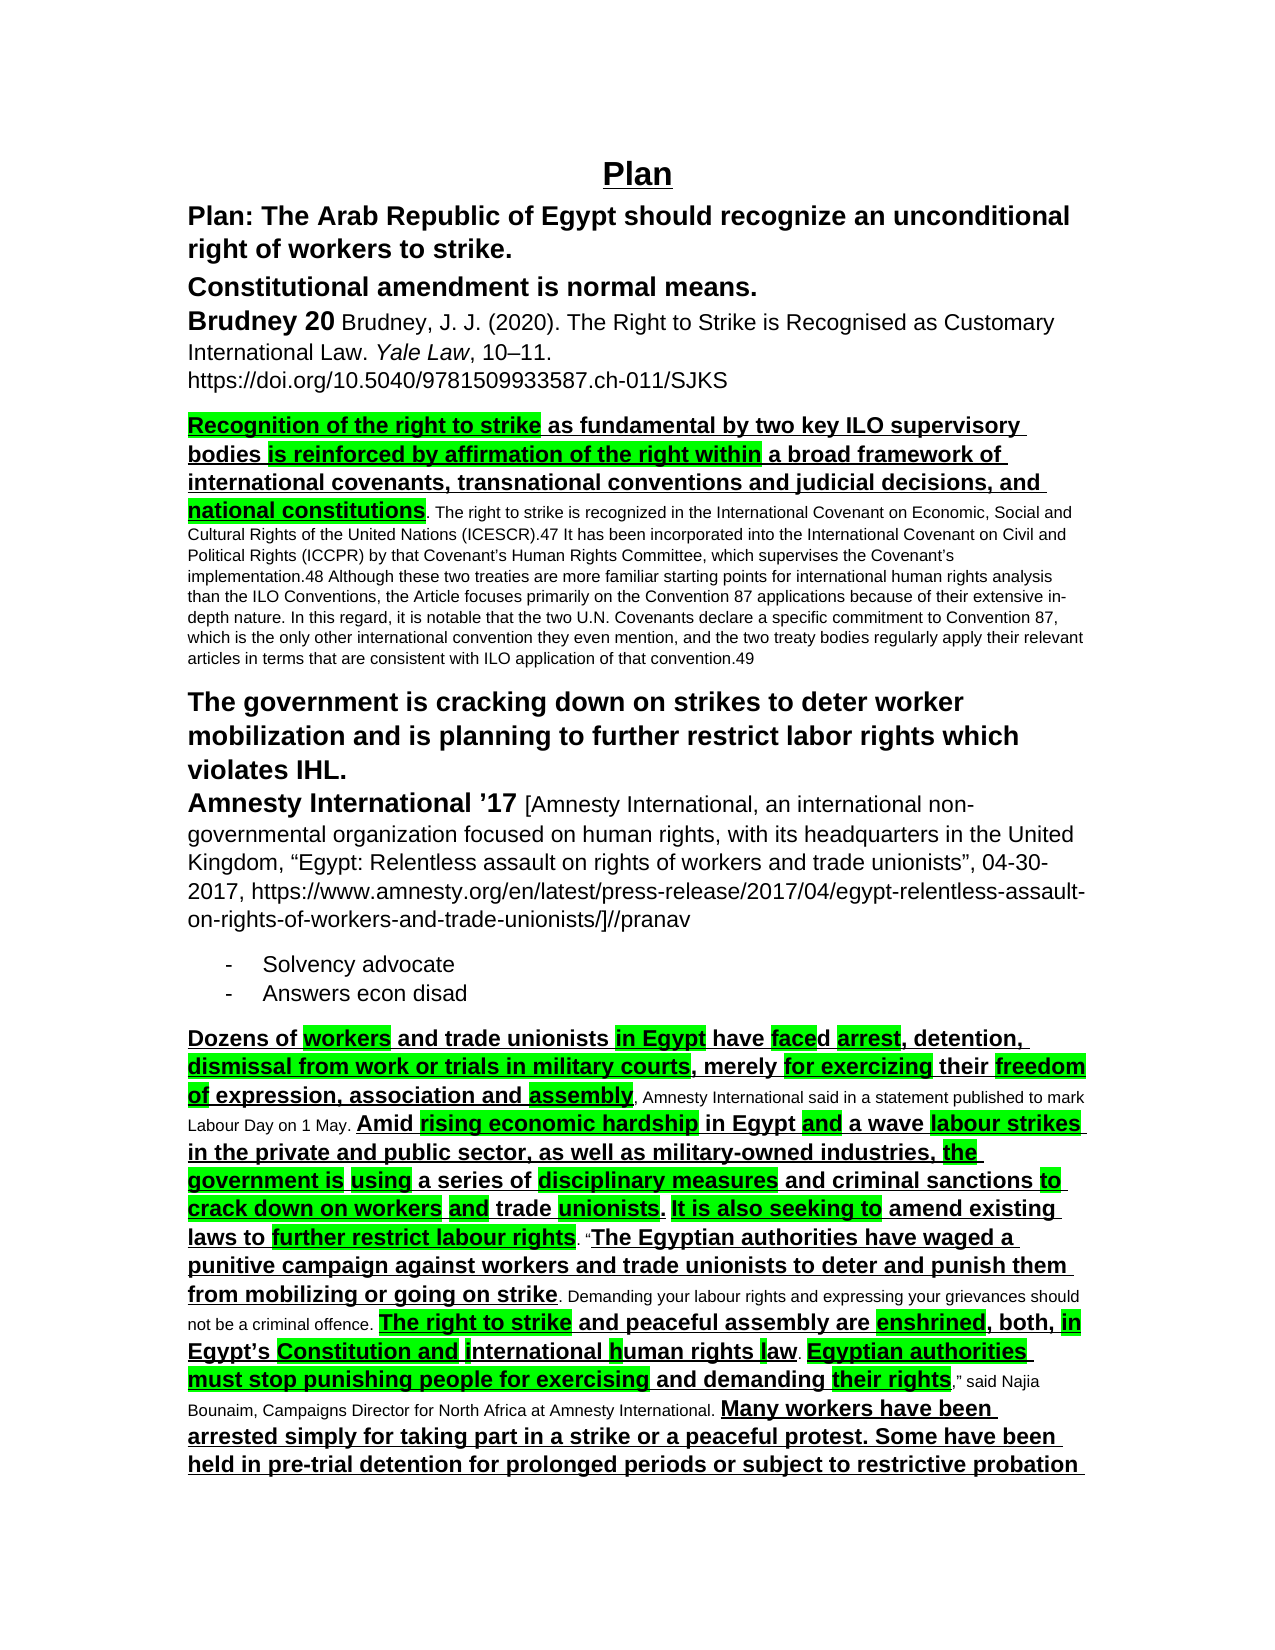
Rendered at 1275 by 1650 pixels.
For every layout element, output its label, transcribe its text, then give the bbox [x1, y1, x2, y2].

subtitle The government is cracking down on strikes to deter worker mobilization and is planning to further restrict labor rights which violates IHL. [187, 686, 1087, 785]
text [187, 1025, 1087, 1478]
text Brudney 20 Brudney, J. J. (2020). The Right to Strike is Recognised as Customary International Law. Yale Law, 10–11. https://doi.org/10.5040/9781509933587.ch-011/SJKS [187, 305, 1087, 393]
subtitle Plan [187, 154, 1087, 193]
list Solvency advocate [225, 951, 1087, 978]
text Recognition of the right to strike as fundamental by two key ILO supervisory bodies is reinforced by affirmation of the right within a broad framework of international covenants, transnational conventions and judicial decisions, and national constitutions. The right to strike is recognized in the International Covenant on Economic, Social and Cultural Rights of the United Nations (ICESCR).47 It has been incorporated into the International Covenant on Civil and Political Rights (ICCPR) by that Covenant’s Human Rights Committee, which supervises the Covenant’s implementation.48 Although these two treaties are more familiar starting points for international human rights analysis than the ILO Conventions, the Article focuses primarily on the Convention 87 applications because of their extensive in-depth nature. In this regard, it is notable that the two U.N. Covenants declare a specific commitment to Convention 87, which is the only other international convention they even mention, and the two treaty bodies regularly apply their relevant articles in terms that are consistent with ILO application of that convention.49 [187, 412, 1087, 668]
list Answers econ disad [225, 980, 1087, 1006]
text Amnesty International ’17 [Amnesty International, an international non-governmental organization focused on human rights, with its headquarters in the United Kingdom, “Egypt: Relentless assault on rights of workers and trade unionists”, 04-30-2017, https://www.amnesty.org/en/latest/press-release/2017/04/egypt-relentless-assault-on-rights-of-workers-and-trade-unionists/]//pranav [187, 787, 1087, 932]
subtitle Plan: The Arab Republic of Egypt should recognize an unconditional right of workers to strike. [187, 200, 1087, 265]
subtitle Constitutional amendment is normal means. [187, 271, 1087, 303]
